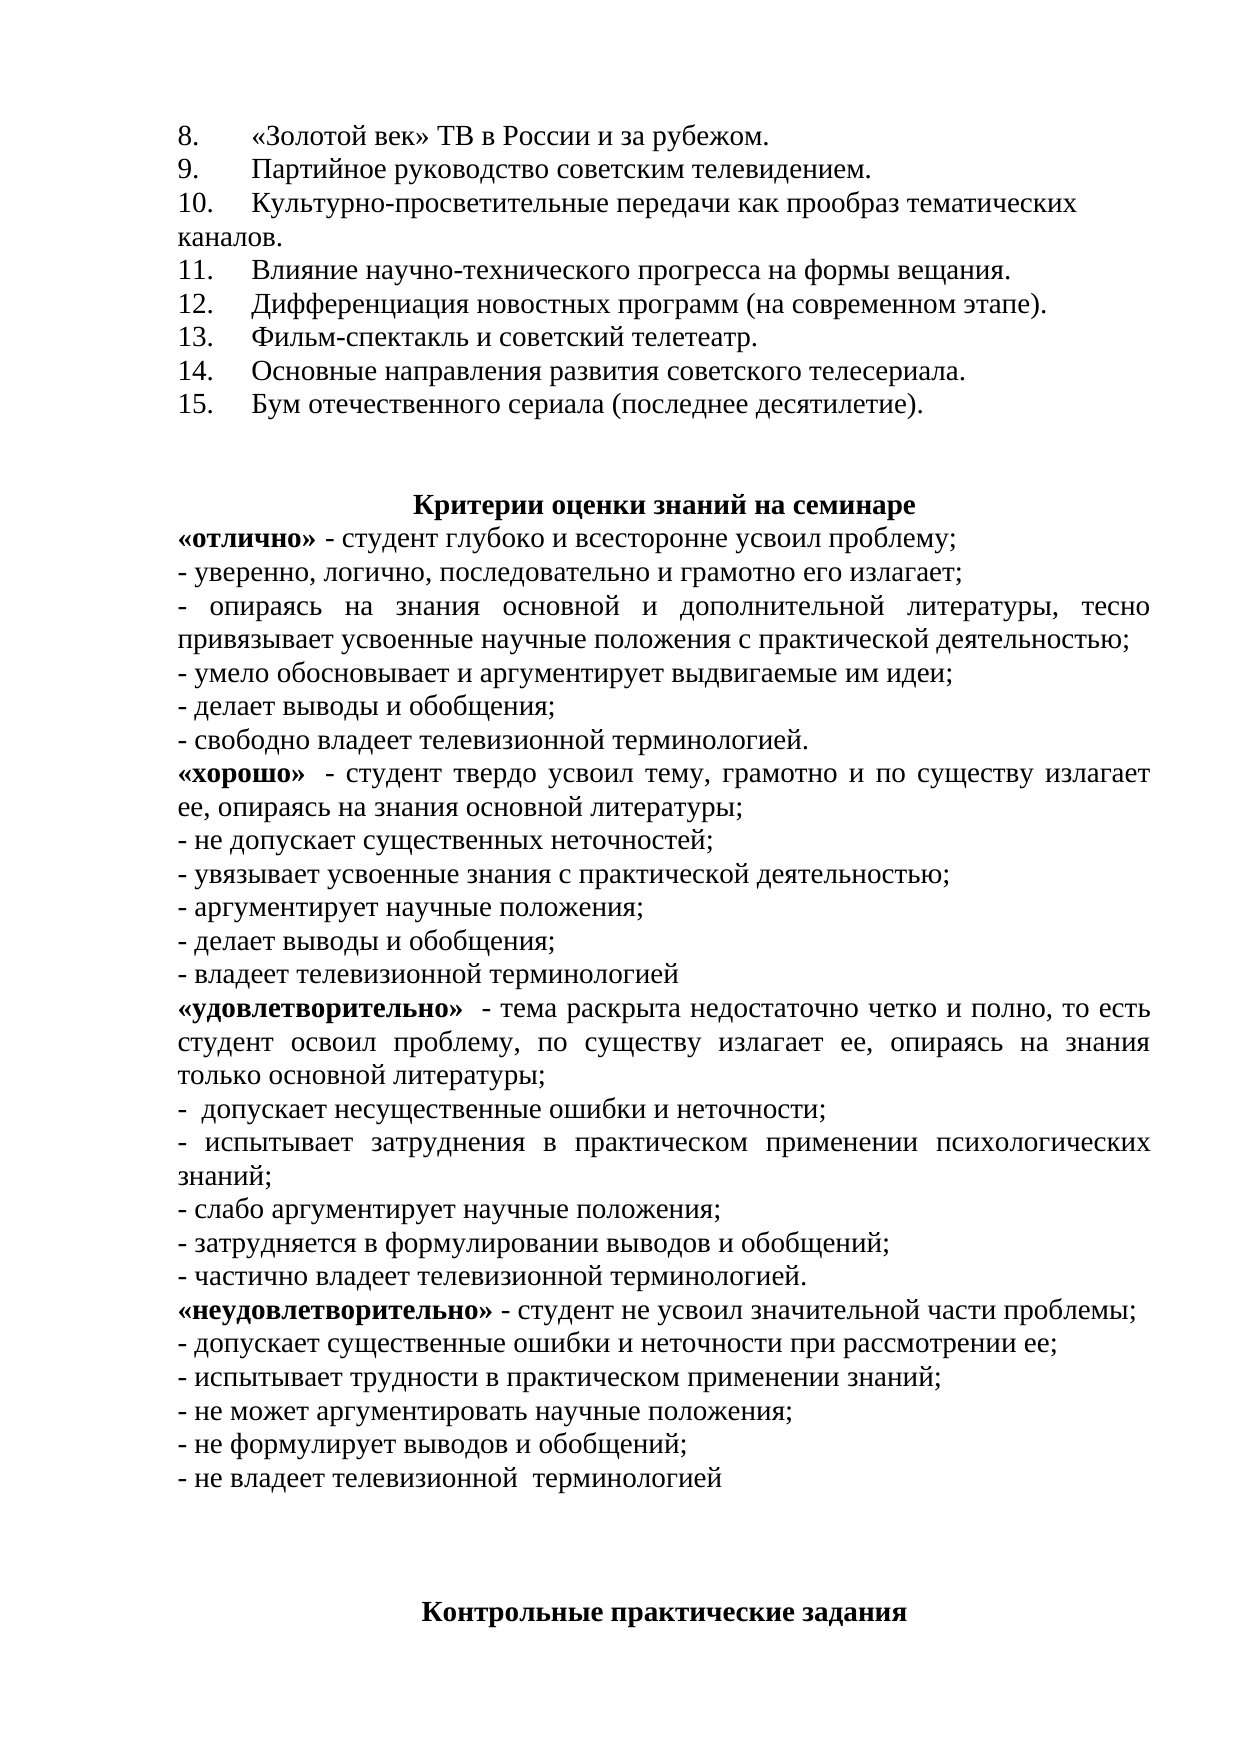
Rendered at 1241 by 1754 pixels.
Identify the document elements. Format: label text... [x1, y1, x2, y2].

text 9. Партийное руководство советским телевидением. [177, 152, 1152, 185]
text 15. Бум отечественного сериала (последнее десятилетие). [177, 386, 1152, 420]
text - владеет телевизионной терминологией [177, 957, 1152, 990]
text «хорошо» - студент твердо усвоил тему, грамотно и по существу излагает ее, опираясь на знания основной литературы; [177, 755, 1152, 822]
text - испытывает трудности в практическом применении знаний; [177, 1359, 1152, 1393]
text «отлично» - студент глубоко и всесторонне усвоил проблему; [177, 521, 1152, 554]
text 8. «Золотой век» ТВ в России и за рубежом. [177, 118, 1152, 152]
text - затрудняется в формулировании выводов и обобщений; [177, 1225, 1152, 1258]
text - уверенно, логично, последовательно и грамотно его излагает; [177, 554, 1152, 588]
text - делает выводы и обобщения; [177, 688, 1152, 722]
text - свободно владеет телевизионной терминологией. [177, 722, 1152, 755]
text «неудовлетворительно» - студент не усвоил значительной части проблемы; [177, 1292, 1152, 1326]
text - аргументирует научные положения; [177, 889, 1152, 923]
text - испытывает затруднения в практическом применении психологических знаний; [177, 1124, 1152, 1191]
text - умело обосновывает и аргументирует выдвигаемые им идеи; [177, 655, 1152, 688]
text 14. Основные направления развития советского телесериала. [177, 353, 1152, 386]
text - увязывает усвоенные знания с практической деятельностью; [177, 856, 1152, 889]
text - частично владеет телевизионной терминологией. [177, 1258, 1152, 1292]
text 10. Культурно-просветительные передачи как прообраз тематических каналов. [177, 185, 1152, 252]
text - допускает существенные ошибки и неточности при рассмотрении ее; [177, 1326, 1152, 1359]
text - не владеет телевизионной терминологией [177, 1460, 1152, 1493]
text - слабо аргументирует научные положения; [177, 1191, 1152, 1225]
text - не формулирует выводов и обобщений; [177, 1426, 1152, 1460]
text Контрольные практические задания [177, 1594, 1152, 1627]
text Критерии оценки знаний на семинаре [177, 487, 1152, 521]
text - делает выводы и обобщения; [177, 923, 1152, 957]
text 12. Дифференциация новостных программ (на современном этапе). [177, 286, 1152, 319]
text - не может аргументировать научные положения; [177, 1393, 1152, 1426]
text - допускает несущественные ошибки и неточности; [177, 1091, 1152, 1124]
text 13. Фильм-спектакль и советский телетеатр. [177, 319, 1152, 353]
text - не допускает существенных неточностей; [177, 822, 1152, 856]
text 11. Влияние научно-технического прогресса на формы вещания. [177, 252, 1152, 286]
text - опираясь на знания основной и дополнительной литературы, тесно привязывает усвоенные научные положения с практической деятельностью; [177, 588, 1152, 655]
text «удовлетворительно» - тема раскрыта недостаточно четко и полно, то есть студент освоил проблему, по существу излагает ее, опираясь на знания только основной литературы; [177, 990, 1152, 1091]
